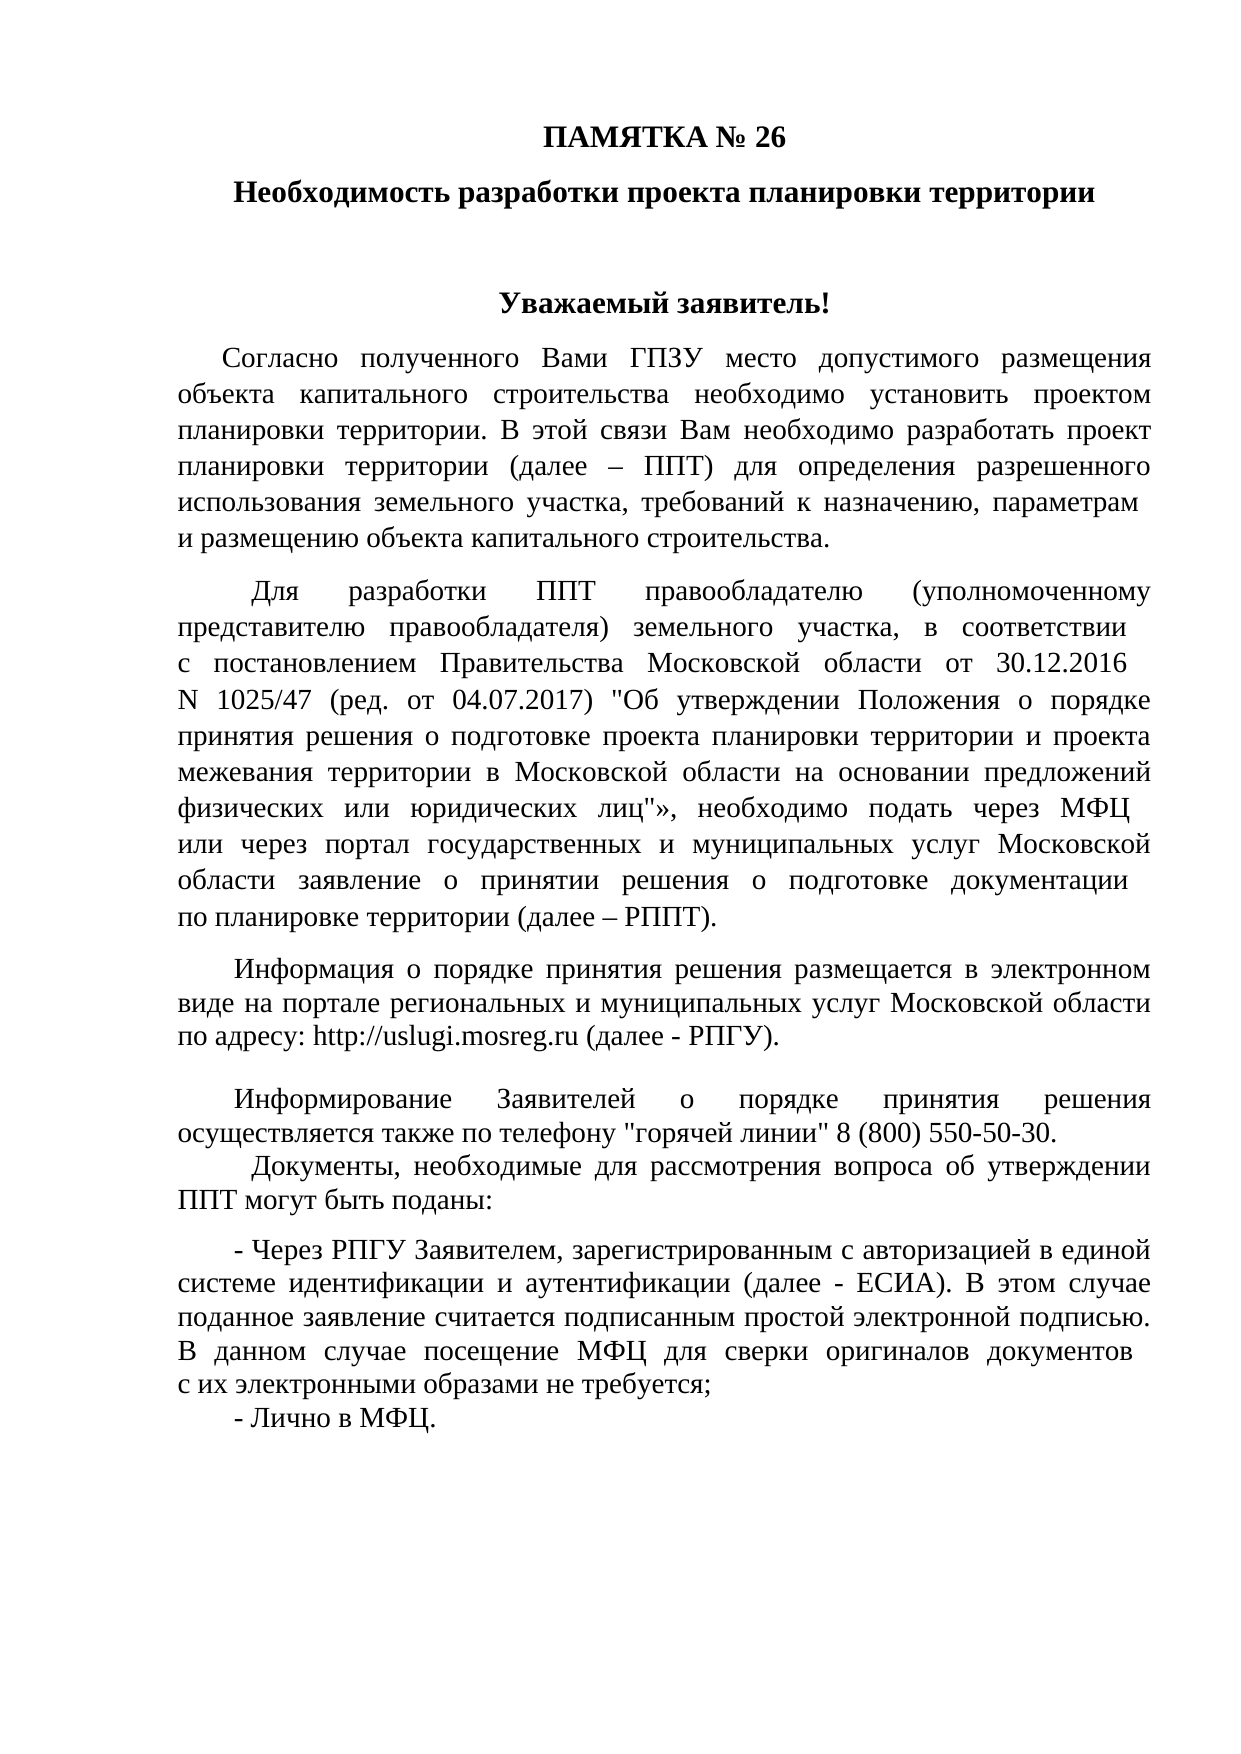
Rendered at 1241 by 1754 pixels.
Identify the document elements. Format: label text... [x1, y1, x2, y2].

text Согласно полученного Вами ГПЗУ место допустимого размещения объекта капитального строительства необходимо установить проектом планировки территории. В этой связи Вам необходимо разработать проект планировки территории (далее – ППТ) для определения разрешенного использования земельного участка, требований к назначению, параметрам и размещению объекта капитального строительства. [177, 340, 1152, 554]
text - Через РПГУ Заявителем, зарегистрированным с авторизацией в единой системе идентификации и аутентификации (далее - ЕСИА). В этом случае поданное заявление считается подписанным простой электронной подписью. В данном случае посещение МФЦ для сверки оригиналов документов с их электронными образами не требуется; [177, 1232, 1152, 1400]
text ПАМЯТКА № 26 [177, 118, 1152, 154]
text Информирование Заявителей о порядке принятия решения осуществляется также по телефону "горячей линии" 8 (800) 550-50-30. [177, 1081, 1152, 1148]
text Информация о порядке принятия решения размещается в электронном виде на портале региональных и муниципальных услуг Московской области по адресу: http://uslugi.mosreg.ru (далее - РПГУ). [177, 951, 1152, 1052]
text Документы, необходимые для рассмотрения вопроса об утверждении ППТ могут быть поданы: [177, 1148, 1152, 1215]
text Для разработки ППТ правообладателю (уполномоченному представителю правообладателя) земельного участка, в соответствии с постановлением Правительства Московской области от 30.12.2016 N 1025/47 (ред. от 04.07.2017) "Об утверждении Положения о порядке принятия решения о подготовке проекта планировки территории и проекта межевания территории в Московской области на основании предложений физических или юридических лиц"», необходимо подать через МФЦ или через портал государственных и муниципальных услуг Московской области заявление о принятии решения о подготовке документации по планировке территории (далее – РППТ). [177, 573, 1152, 932]
text - Лично в МФЦ. [177, 1400, 1152, 1433]
text Уважаемый заявитель! [177, 284, 1152, 320]
text Необходимость разработки проекта планировки территории [177, 173, 1152, 209]
